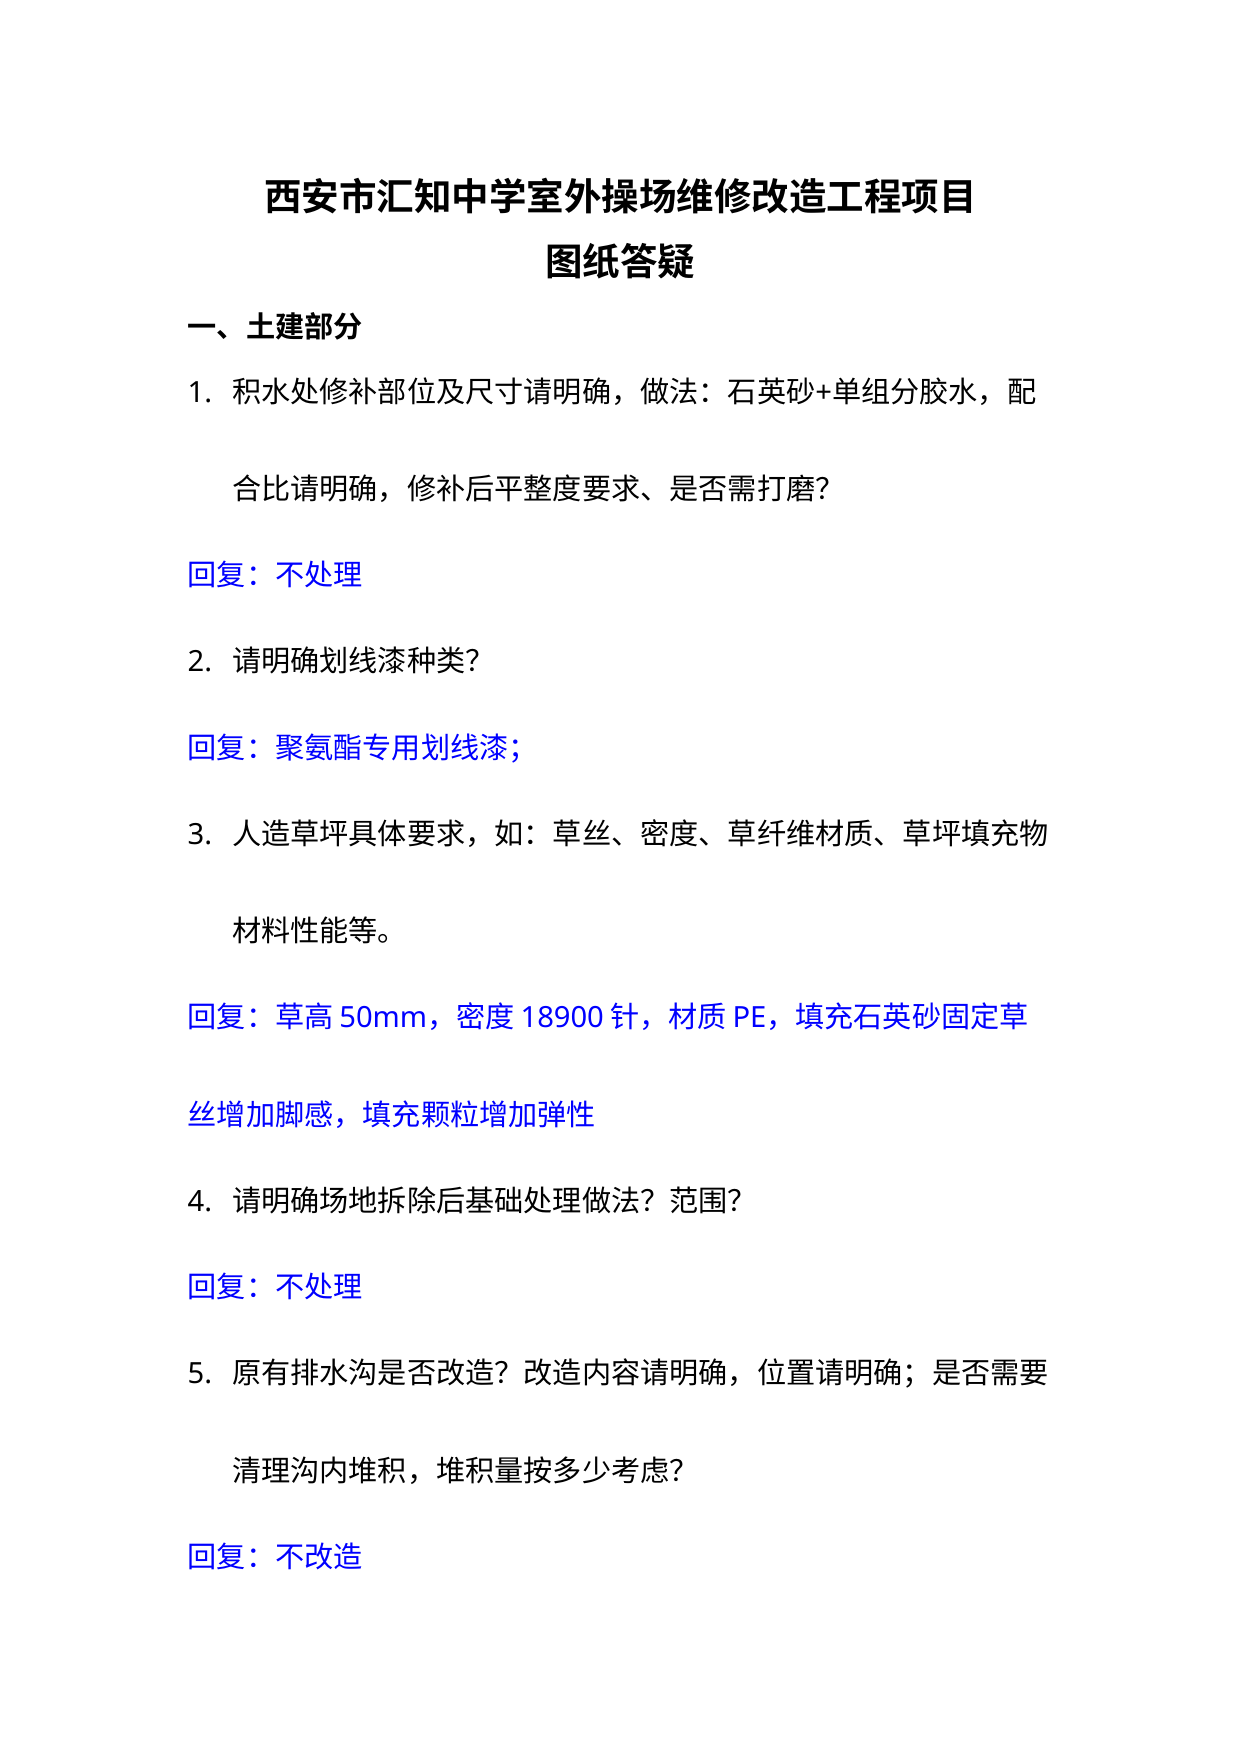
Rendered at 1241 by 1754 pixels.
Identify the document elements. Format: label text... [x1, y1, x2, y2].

list 回复：不改造 [187, 1522, 1053, 1587]
list 请明确划线漆种类？ [187, 627, 1053, 692]
list 回复：不处理 [187, 541, 1053, 606]
list 积水处修补部位及尺寸请明确，做法：石英砂+单组分胶水，配合比请明确，修补后平整度要求、是否需打磨？ [187, 357, 1053, 519]
list 土建部分 [187, 292, 1053, 357]
list 人造草坪具体要求，如：草丝、密度、草纤维材质、草坪填充物材料性能等。 [187, 799, 1053, 962]
list 回复：不处理 [187, 1252, 1053, 1317]
list 回复：聚氨酯专用划线漆； [187, 713, 1053, 778]
list 回复：草高50mm，密度18900针，材质PE，填充石英砂固定草丝增加脚感，填充颗粒增加弹性 [187, 983, 1053, 1145]
list 请明确场地拆除后基础处理做法？范围？ [187, 1166, 1053, 1231]
text 图纸答疑 [187, 227, 1053, 292]
list 原有排水沟是否改造？改造内容请明确，位置请明确；是否需要清理沟内堆积，堆积量按多少考虑？ [187, 1339, 1053, 1501]
text 西安市汇知中学室外操场维修改造工程项目 [187, 162, 1053, 227]
